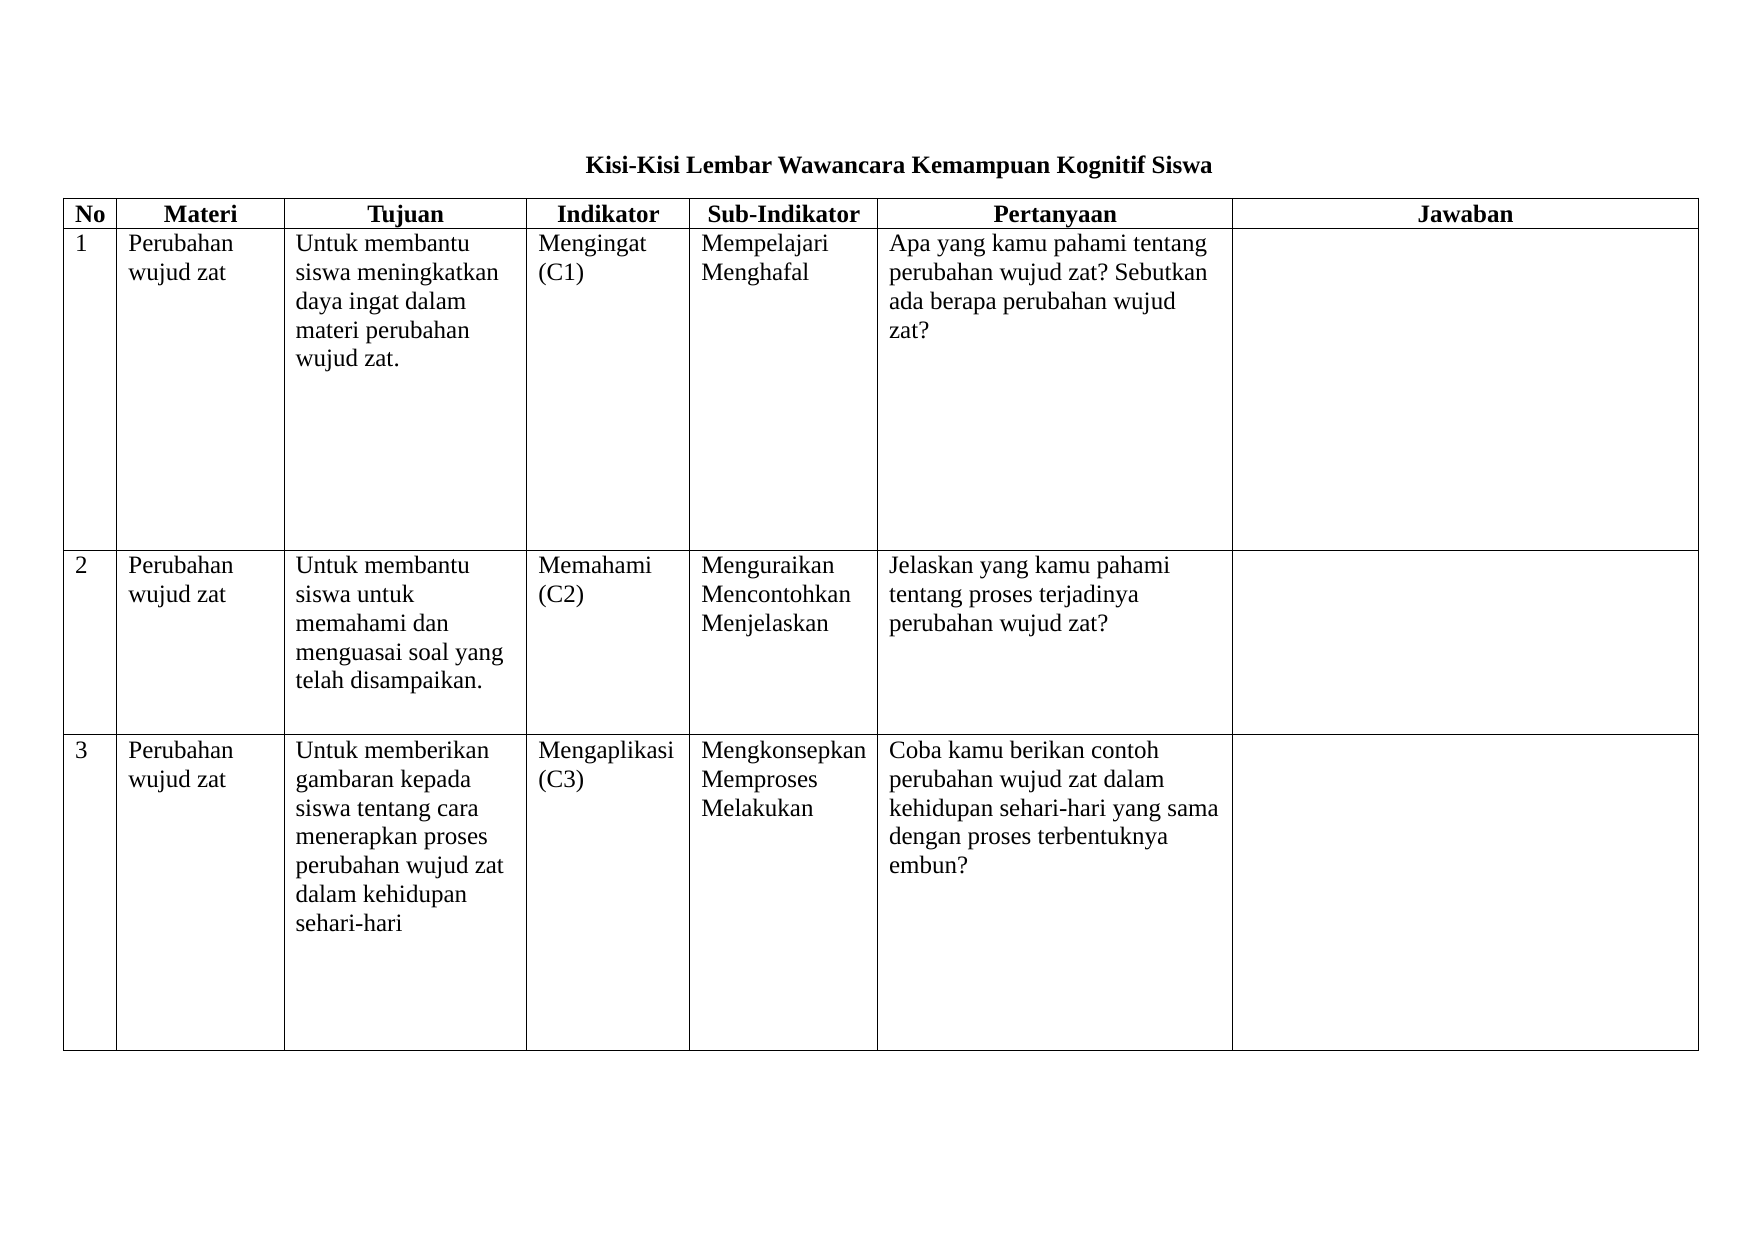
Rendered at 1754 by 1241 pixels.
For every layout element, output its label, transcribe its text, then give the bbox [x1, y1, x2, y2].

table_cell Mempelajari Menghafal [690, 229, 877, 549]
table_cell Untuk membantu siswa meningkatkan daya ingat dalam materi perubahan wujud zat. [285, 229, 526, 549]
table_cell Memahami (C2) [527, 551, 689, 734]
table_header Sub-Indikator [690, 199, 877, 227]
table_cell Perubahan wujud zat [117, 735, 284, 1050]
table_cell 3 [64, 735, 116, 1050]
table_cell Untuk memberikan gambaran kepada siswa tentang cara menerapkan proses perubahan wujud zat dalam kehidupan sehari-hari [285, 735, 526, 1050]
table_cell Mengkonsepkan Memproses Melakukan [690, 735, 877, 1050]
table_cell Untuk membantu siswa untuk memahami dan menguasai soal yang telah disampaikan. [285, 551, 526, 734]
table_cell 2 [64, 551, 116, 734]
table_cell [1233, 551, 1698, 734]
table_header Jawaban [1233, 199, 1698, 227]
table_cell 1 [64, 229, 116, 549]
table_cell Mengaplikasi (C3) [527, 735, 689, 1050]
table_cell [1233, 229, 1698, 549]
table_cell Perubahan wujud zat [117, 551, 284, 734]
table_cell Mengingat (C1) [527, 229, 689, 549]
table_header Pertanyaan [878, 199, 1232, 227]
text Kisi-Kisi Lembar Wawancara Kemampuan Kognitif Siswa [148, 150, 1651, 179]
table_header No [64, 199, 116, 227]
table_cell [1233, 735, 1698, 1050]
table_cell Menguraikan Mencontohkan Menjelaskan [690, 551, 877, 734]
table_cell Perubahan wujud zat [117, 229, 284, 549]
table_cell Jelaskan yang kamu pahami tentang proses terjadinya perubahan wujud zat? [878, 551, 1232, 734]
table_header Materi [117, 199, 284, 227]
table_header Indikator [527, 199, 689, 227]
table_cell Apa yang kamu pahami tentang perubahan wujud zat? Sebutkan ada berapa perubahan wujud zat? [878, 229, 1232, 549]
table_cell Coba kamu berikan contoh perubahan wujud zat dalam kehidupan sehari-hari yang sama dengan proses terbentuknya embun? [878, 735, 1232, 1050]
table_header Tujuan [285, 199, 526, 227]
